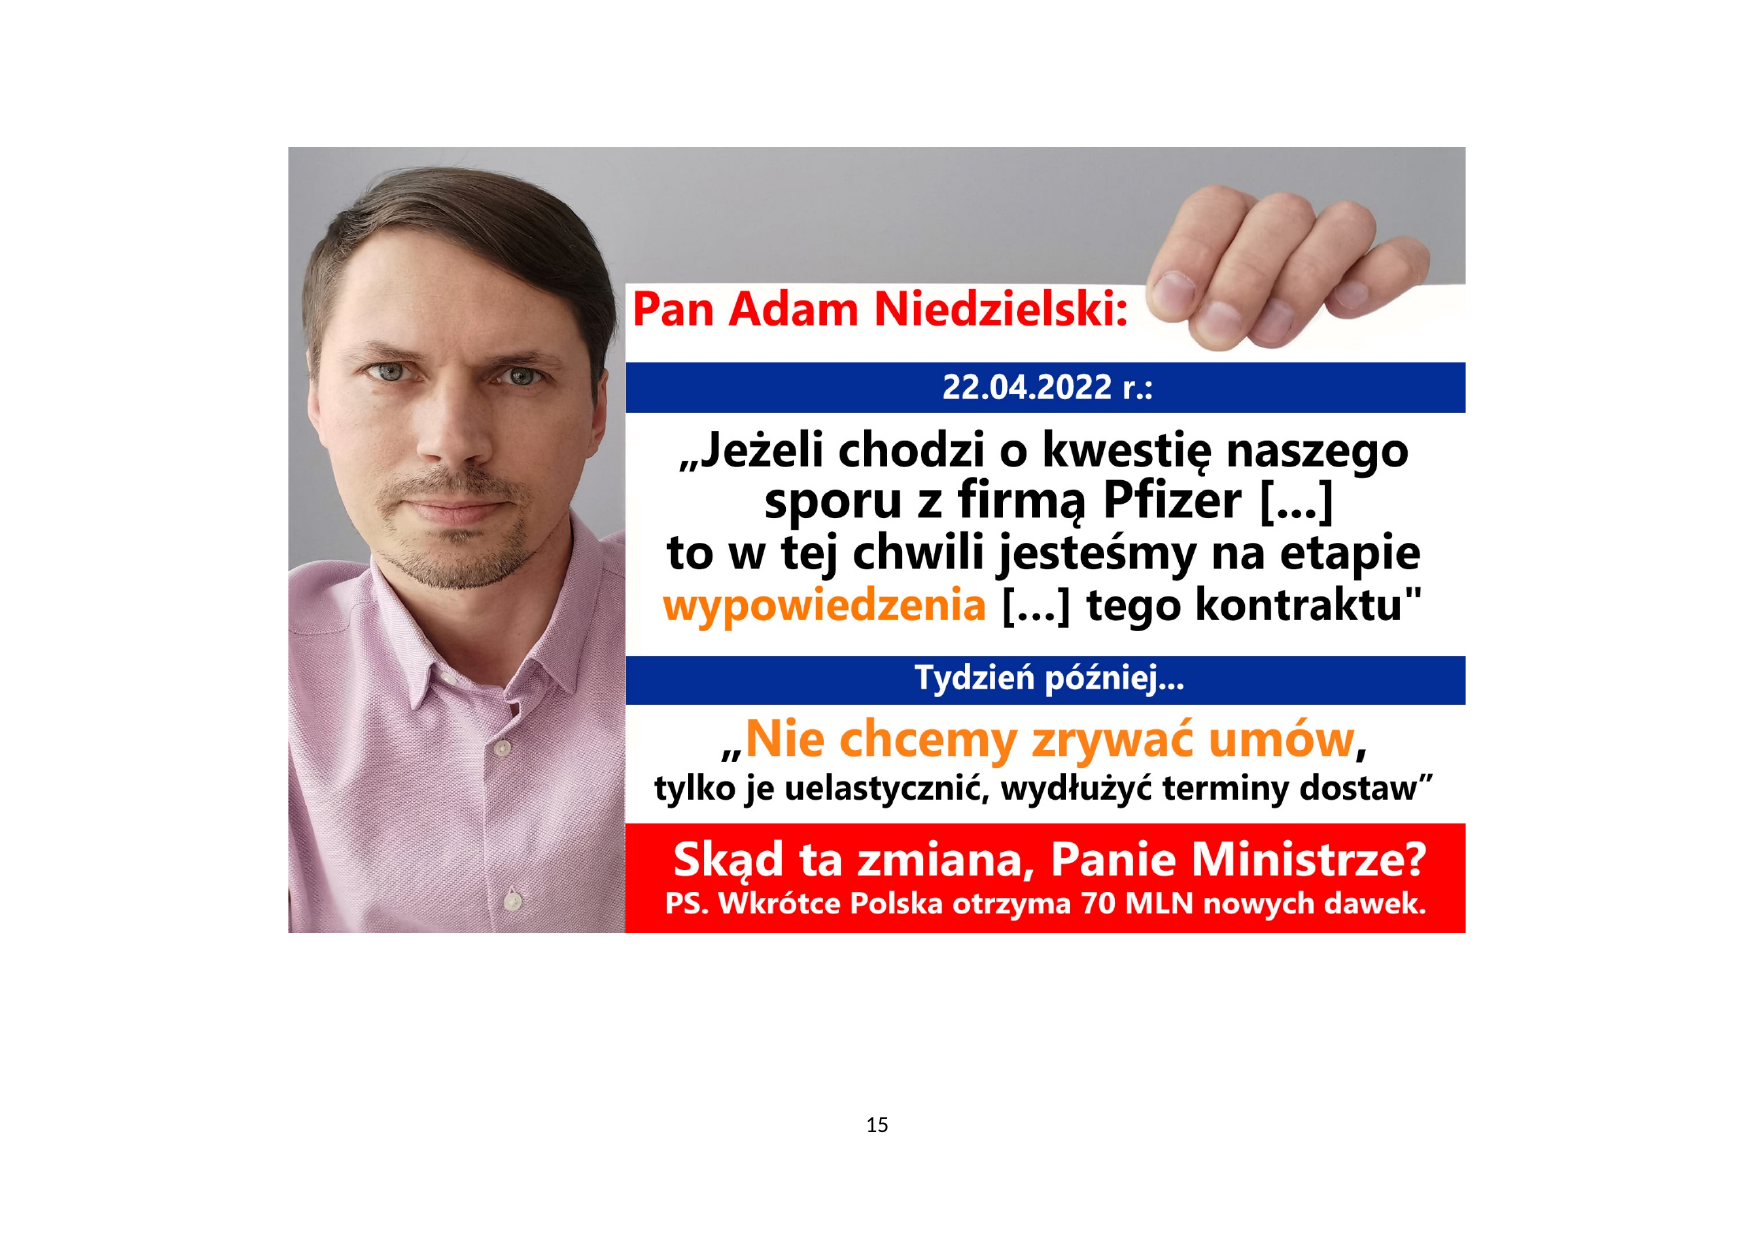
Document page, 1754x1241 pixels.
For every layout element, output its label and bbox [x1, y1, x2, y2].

picture [288, 147, 1466, 933]
